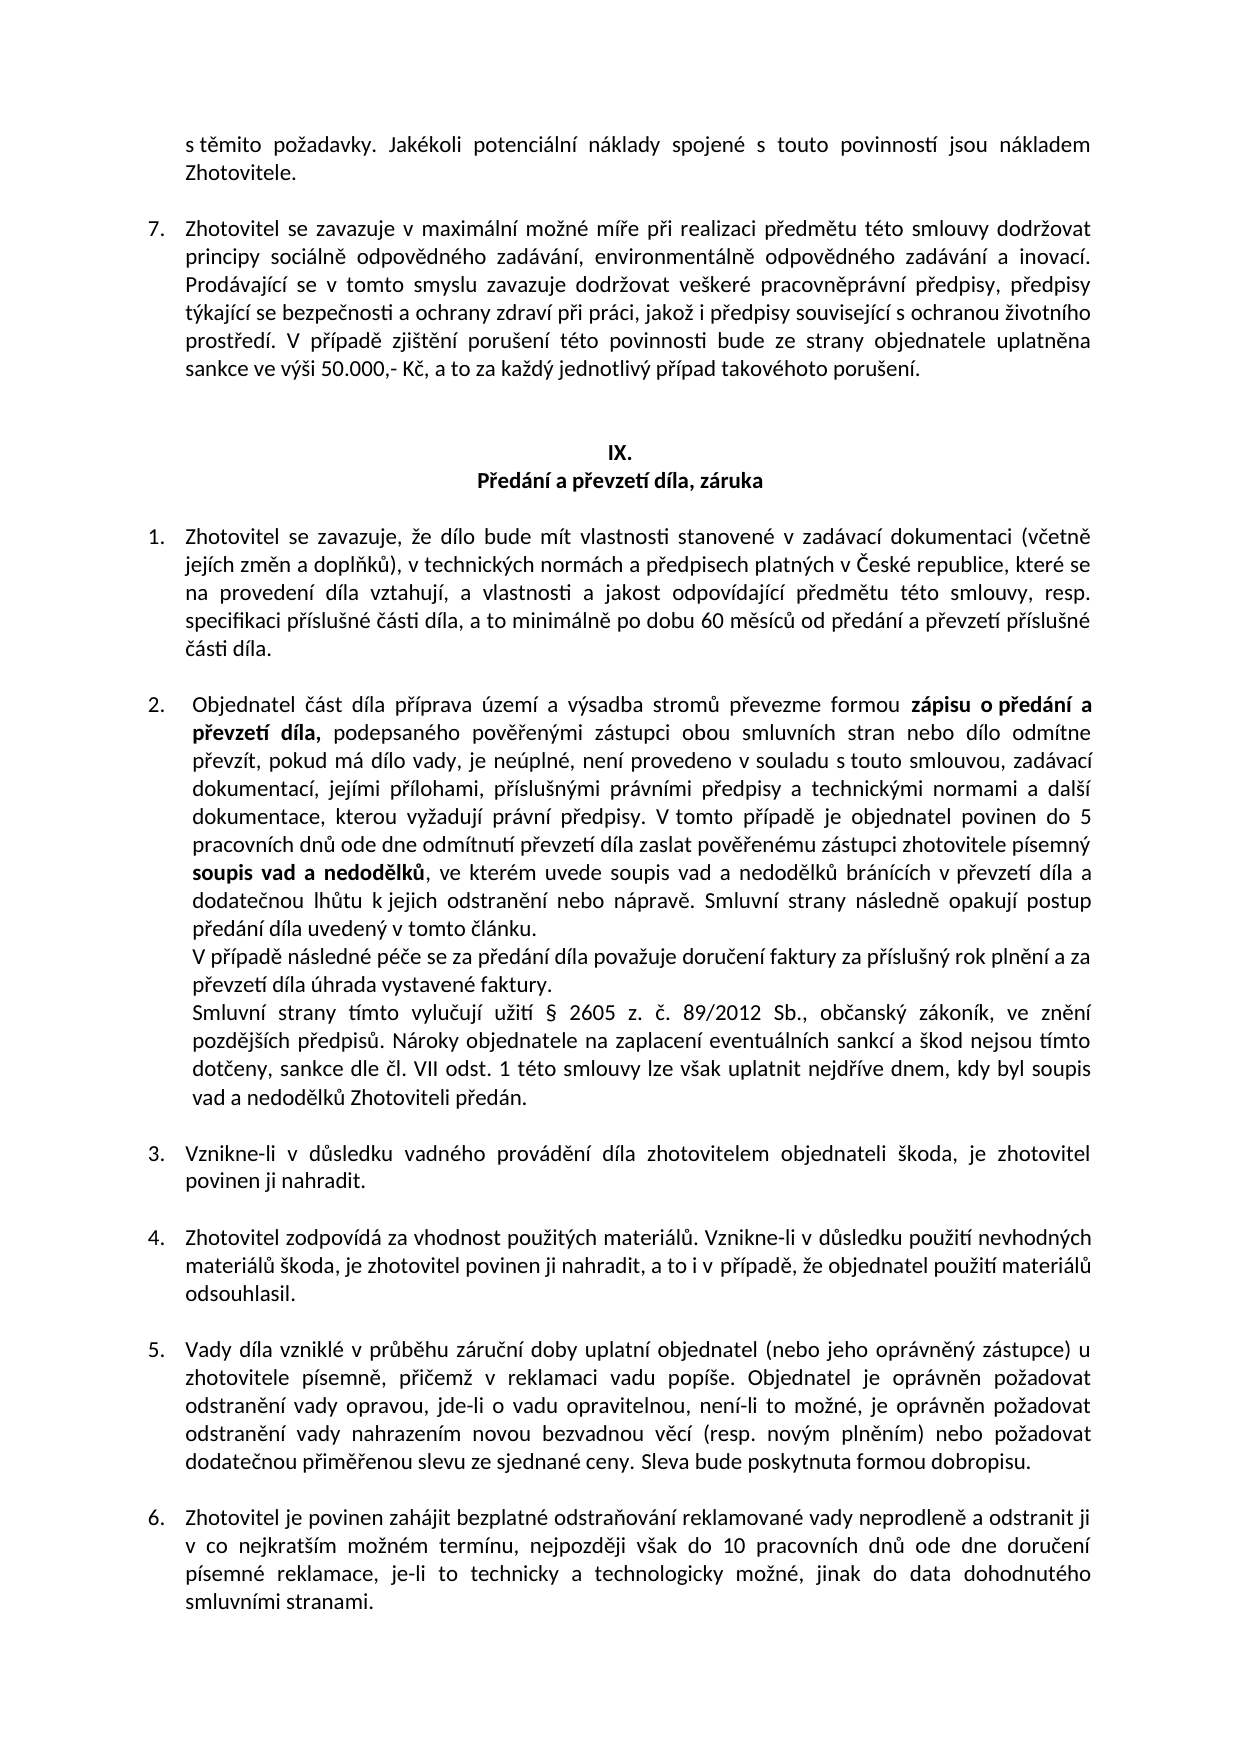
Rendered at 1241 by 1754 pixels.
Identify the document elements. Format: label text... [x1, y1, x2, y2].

text Smluvní strany tímto vylučují užití § 2605 z. č. 89/2012 Sb., občanský zákoník, ve znění pozdějších předpisů. Nároky objednatele na zaplacení eventuálních sankcí a škod nejsou tímto dotčeny, sankce dle čl. VII odst. 1 této smlouvy lze však uplatnit nejdříve dnem, kdy byl soupis vad a nedodělků Zhotoviteli předán. [192, 998, 1092, 1111]
list Zhotovitel zodpovídá za vhodnost použitých materiálů. Vznikne-li v důsledku použití nevhodných materiálů škoda, je zhotovitel povinen ji nahradit, a to i v případě, že objednatel použití materiálů odsouhlasil. [148, 1223, 1092, 1307]
list Zhotovitel je povinen zahájit bezplatné odstraňování reklamované vady neprodleně a odstranit ji v co nejkratším možném termínu, nejpozději však do 10 pracovních dnů ode dne doručení písemné reklamace, je-li to technicky a technologicky možné, jinak do data dohodnutého smluvními stranami. [148, 1503, 1092, 1615]
list Zhotovitel se zavazuje v maximální možné míře při realizaci předmětu této smlouvy dodržovat principy sociálně odpovědného zadávání, environmentálně odpovědného zadávání a inovací. Prodávající se v tomto smyslu zavazuje dodržovat veškeré pracovněprávní předpisy, předpisy týkající se bezpečnosti a ochrany zdraví při práci, jakož i předpisy související s ochranou životního prostředí. V případě zjištění porušení této povinnosti bude ze strany objednatele uplatněna sankce ve výši 50.000,- Kč, a to za každý jednotlivý případ takovéhoto porušení. [148, 214, 1092, 382]
list Zhotovitel se zavazuje, že dílo bude mít vlastnosti stanovené v zadávací dokumentaci (včetně jejích změn a doplňků), v technických normách a předpisech platných v České republice, které se na provedení díla vztahují, a vlastnosti a jakost odpovídající předmětu této smlouvy, resp. specifikaci příslušné části díla, a to minimálně po dobu 60 měsíců od předání a převzetí příslušné části díla. [148, 522, 1092, 662]
list Vady díla vzniklé v průběhu záruční doby uplatní objednatel (nebo jeho oprávněný zástupce) u zhotovitele písemně, přičemž v reklamaci vadu popíše. Objednatel je oprávněn požadovat odstranění vady opravou, jde-li o vadu opravitelnou, není-li to možné, je oprávněn požadovat odstranění vady nahrazením novou bezvadnou věcí (resp. novým plněním) nebo požadovat dodatečnou přiměřenou slevu ze sjednané ceny. Sleva bude poskytnuta formou dobropisu. [148, 1335, 1092, 1475]
text V případě následné péče se za předání díla považuje doručení faktury za příslušný rok plnění a za převzetí díla úhrada vystavené faktury. [192, 942, 1092, 998]
list Objednatel část díla příprava území a výsadba stromů převezme formou zápisu o předání a převzetí díla, podepsaného pověřenými zástupci obou smluvních stran nebo dílo odmítne převzít, pokud má dílo vady, je neúplné, není provedeno v souladu s touto smlouvou, zadávací dokumentací, jejími přílohami, příslušnými právními předpisy a technickými normami a další dokumentace, kterou vyžadují právní předpisy. V tomto případě je objednatel povinen do 5 pracovních dnů ode dne odmítnutí převzetí díla zaslat pověřenému zástupci zhotovitele písemný soupis vad a nedodělků, ve kterém uvede soupis vad a nedodělků bránících v převzetí díla a dodatečnou lhůtu k jejich odstranění nebo nápravě. Smluvní strany následně opakují postup předání díla uvedený v tomto článku. [148, 690, 1092, 942]
list Vznikne-li v důsledku vadného provádění díla zhotovitelem objednateli škoda, je zhotovitel povinen ji nahradit. [148, 1139, 1092, 1195]
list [148, 130, 1092, 186]
text Předání a převzetí díla, záruka [148, 466, 1092, 494]
text IX. [148, 438, 1092, 466]
